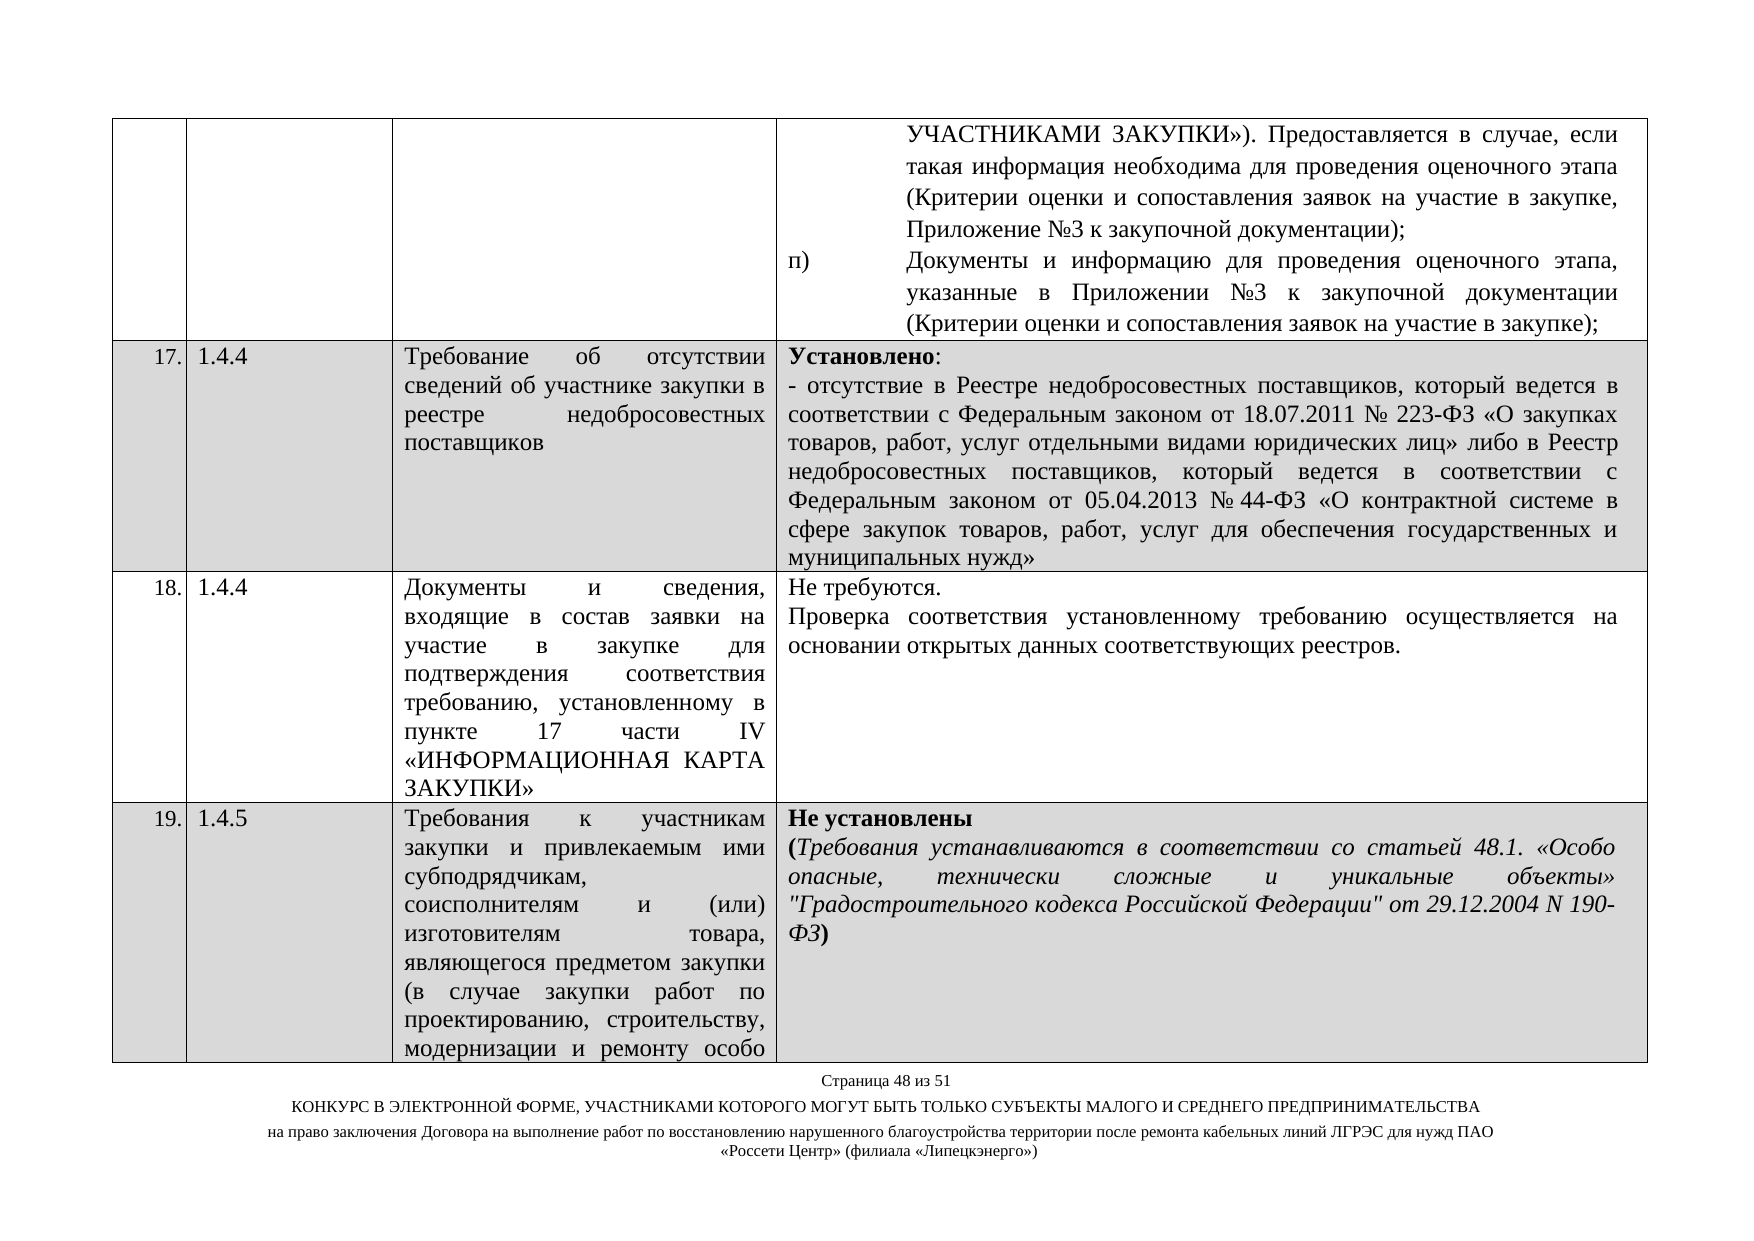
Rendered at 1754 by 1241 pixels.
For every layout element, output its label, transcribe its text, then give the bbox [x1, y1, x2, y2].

table_cell 1.4.4 [187, 572, 392, 802]
table_cell Документы и сведения, входящие в состав заявки на участие в закупке для подтверждения соответствия требованию, установленному в пункте 17 части IV «ИНФОРМАЦИОННАЯ КАРТА ЗАКУПКИ» [393, 572, 776, 802]
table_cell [187, 119, 392, 340]
table_cell 1.4.4 [187, 341, 392, 571]
table_cell Требование об отсутствии сведений об участнике закупки в реестре недобросовестных поставщиков [393, 341, 776, 571]
table_cell [113, 803, 186, 1062]
table_cell [113, 119, 186, 340]
table_cell 1.4.5 [187, 803, 392, 1062]
table_cell [113, 341, 186, 571]
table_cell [393, 119, 776, 340]
table_cell Не требуются. Проверка соответствия установленному требованию осуществляется на основании открытых данных соответствующих реестров. [777, 572, 1647, 802]
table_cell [777, 803, 1647, 1062]
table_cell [393, 803, 776, 1062]
table_cell Установлено: - отсутствие в Реестре недобросовестных поставщиков, который ведется в соответствии с Федеральным законом от 18.07.2011 № 223-ФЗ «О закупках товаров, работ, услуг отдельными видами юридических лиц» либо в Реестр недобросовестных поставщиков, который ведется в соответствии с Федеральным законом от 05.04.2013 № 44-ФЗ «О контрактной системе в сфере закупок товаров, работ, услуг для обеспечения государственных и муниципальных нужд» [777, 341, 1647, 571]
table_cell [113, 572, 186, 802]
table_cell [777, 119, 1647, 340]
